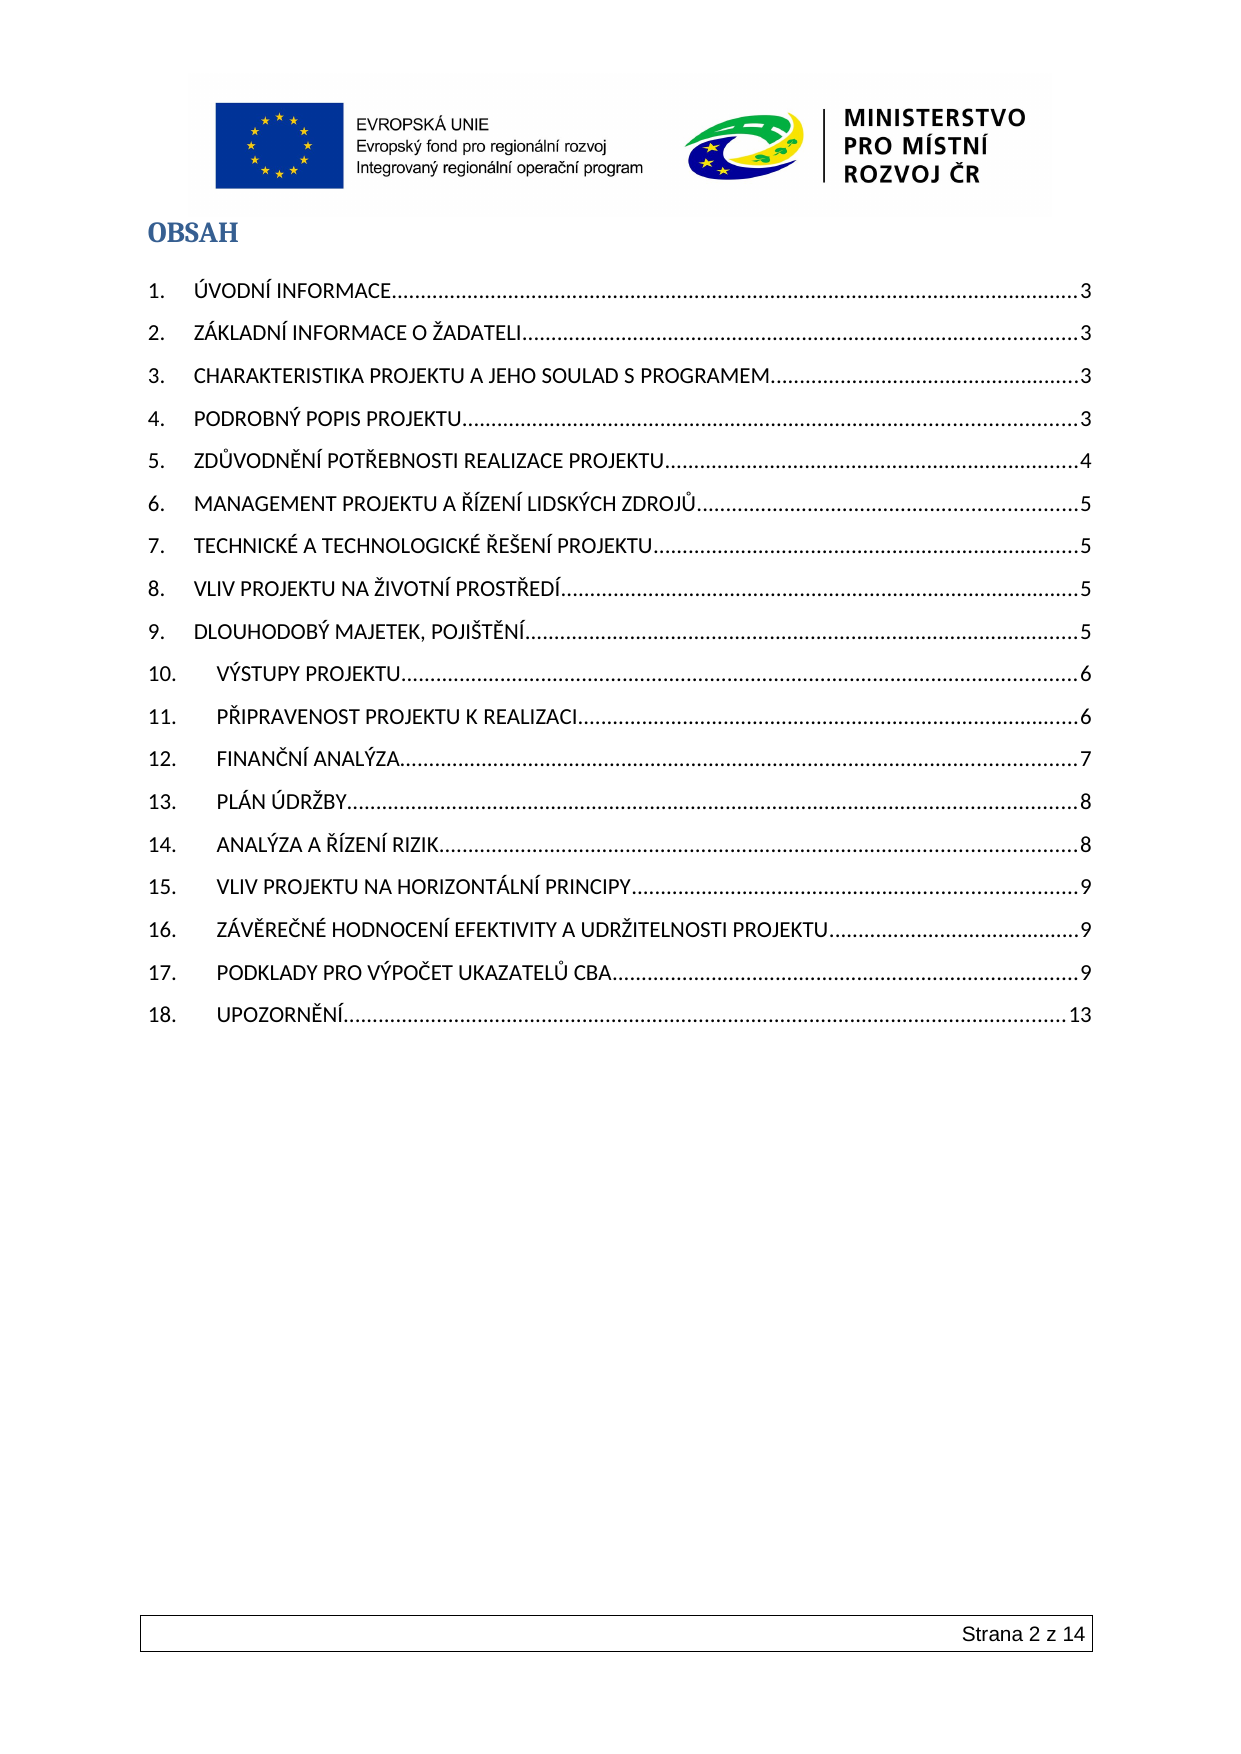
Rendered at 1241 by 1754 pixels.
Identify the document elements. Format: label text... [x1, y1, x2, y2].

text 11. Připravenost projektu k realizaci 6 [148, 702, 1093, 730]
text 10. Výstupy projektu 6 [148, 659, 1093, 687]
text 14. Analýza a řízení rizik 8 [148, 830, 1093, 858]
text 16. Závěrečné Hodnocení efektivity a udržitelnosti projektu 9 [148, 915, 1093, 943]
text 7. Technické a technologické řešení projektu 5 [148, 532, 1093, 559]
text 8. Vliv projektu na životní prostředí 5 [148, 574, 1093, 602]
text 4. Podrobný popis projektu 3 [148, 404, 1093, 432]
text 3. Charakteristika projektu a jeho soulad s programem 3 [148, 361, 1093, 389]
text Obsah [148, 217, 1093, 250]
text 2. ZÁKLADNÍ INFORMACE O ŽADATELI 3 [148, 318, 1093, 347]
text 17. Podklady pro výpočet ukazatelů CBA 9 [148, 958, 1093, 986]
text 5. ZDŮVODNĚNÍ POTŘEBNOSTI REALIZACE PROJEKTU 4 [148, 446, 1093, 474]
text 12. Finanční analýza 7 [148, 744, 1093, 773]
text 9. Dlouhodobý majetek, pojištění 5 [148, 617, 1093, 645]
text 13. Plán údržby 8 [148, 787, 1093, 815]
text 18. uPOZORNĚNÍ 13 [148, 1000, 1093, 1028]
text 15. Vliv projektu na horizontální principy 9 [148, 872, 1093, 900]
picture [187, 73, 1053, 217]
text 6. Management projektu a řízení lidských zdrojů 5 [148, 489, 1093, 517]
text 1. ÚVODNÍ INFORMACE 3 [148, 276, 1093, 304]
